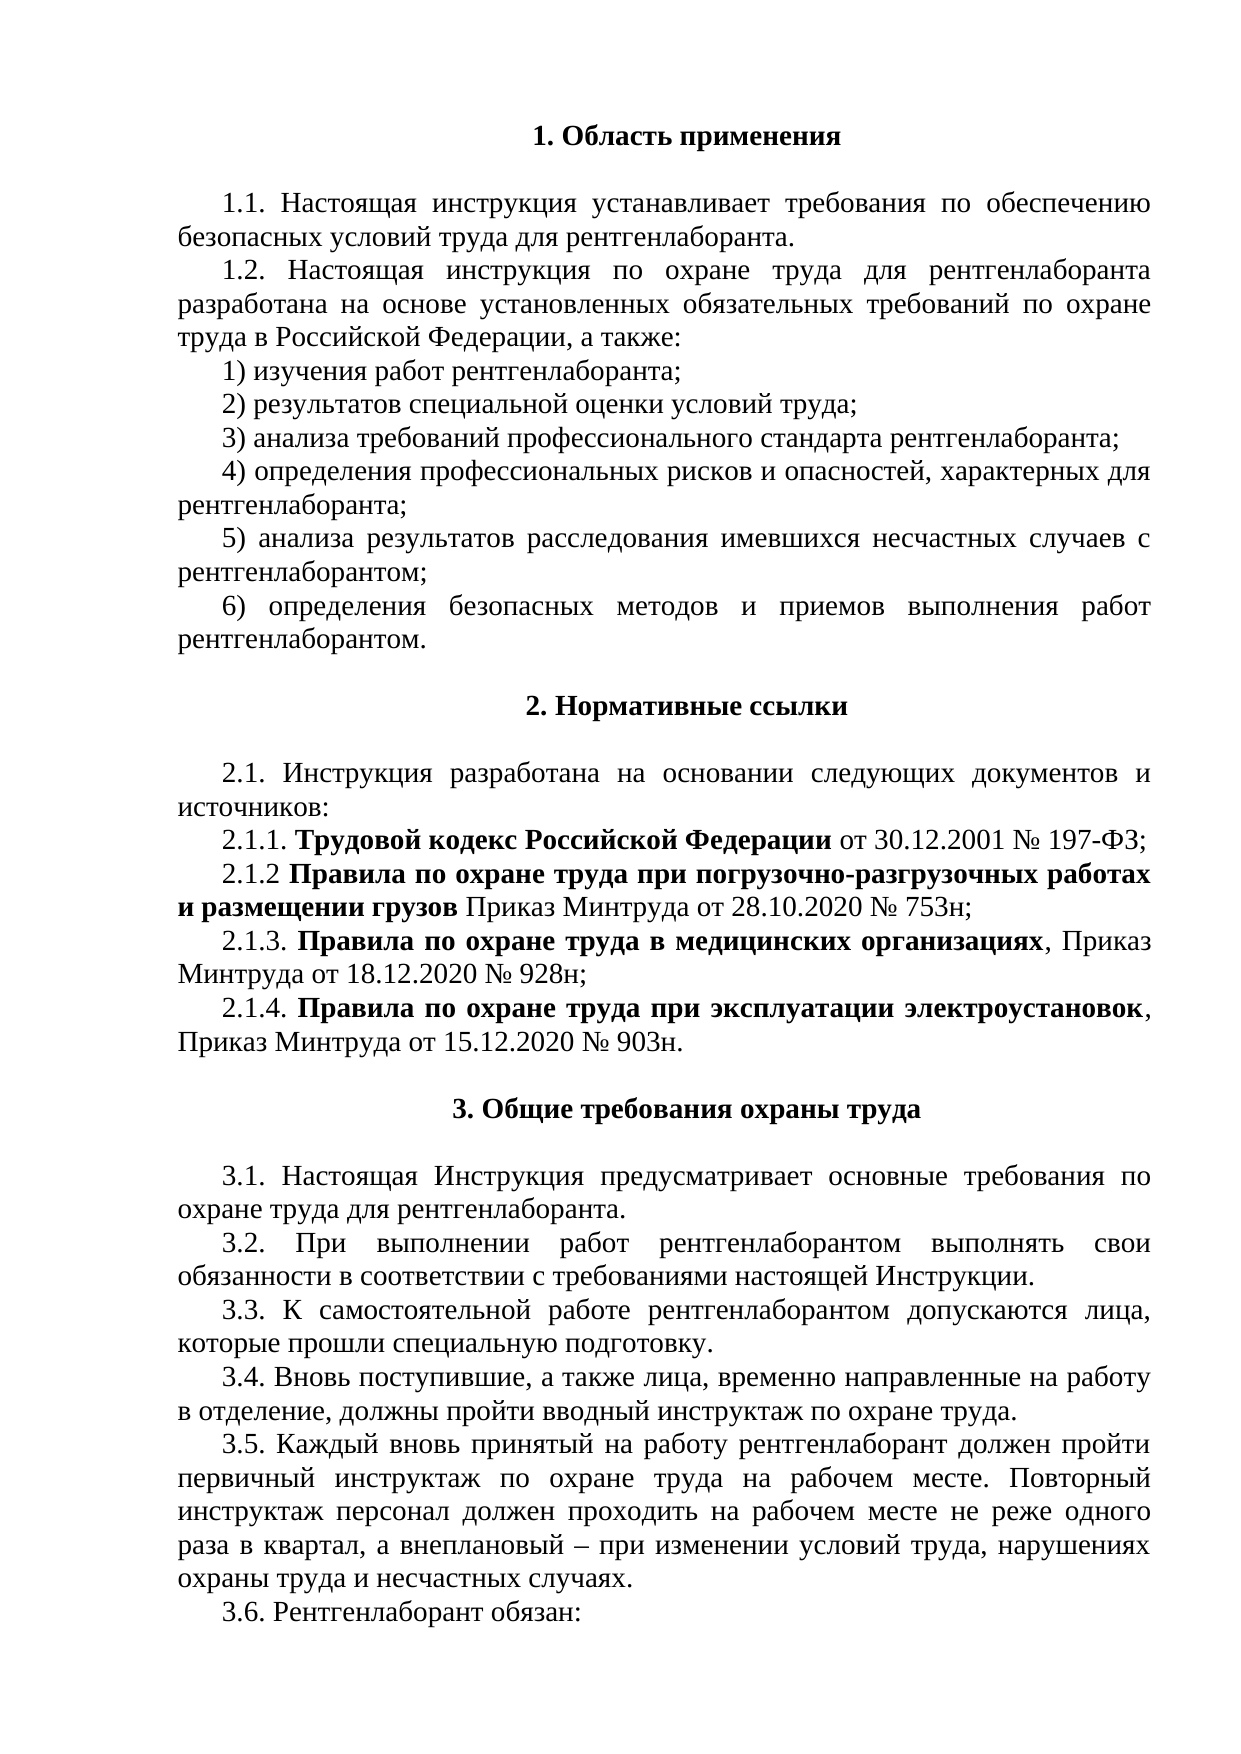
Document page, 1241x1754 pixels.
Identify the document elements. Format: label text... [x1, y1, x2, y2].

text 3.6. Рентгенлаборант обязан: [177, 1594, 1152, 1627]
text 2) результатов специальной оценки условий труда; [177, 386, 1152, 420]
text 2.1.4. Правила по охране труда при эксплуатации электроустановок, Приказ Минтруда от 15.12.2020 № 903н. [177, 990, 1152, 1057]
text 3.3. К самостоятельной работе рентгенлаборантом допускаются лица, которые прошли специальную подготовку. [177, 1292, 1152, 1359]
text 1.1. Настоящая инструкция устанавливает требования по обеспечению безопасных условий труда для рентгенлаборанта. [177, 185, 1152, 252]
list Общие требования охраны труда [177, 1091, 1152, 1124]
text 3.2. При выполнении работ рентгенлаборантом выполнять свои обязанности в соответствии с требованиями настоящей Инструкции. [177, 1225, 1152, 1292]
list Область применения [177, 118, 1152, 152]
text 4) определения профессиональных рисков и опасностей, характерных для рентгенлаборанта; [177, 453, 1152, 521]
text 2.1.2 Правила по охране труда при погрузочно-разгрузочных работах и размещении грузов Приказ Минтруда от 28.10.2020 № 753н; [177, 856, 1152, 923]
text 6) определения безопасных методов и приемов выполнения работ рентгенлаборантом. [177, 588, 1152, 655]
text 5) анализа результатов расследования имевшихся несчастных случаев с рентгенлаборантом; [177, 521, 1152, 588]
text 2.1.3. Правила по охране труда в медицинских организациях, Приказ Минтруда от 18.12.2020 № 928н; [177, 923, 1152, 990]
text 3) анализа требований профессионального стандарта рентгенлаборанта; [177, 420, 1152, 453]
list Нормативные ссылки [177, 688, 1152, 722]
text 2.1.1. Трудовой кодекс Российской Федерации от 30.12.2001 № 197-ФЗ; [177, 822, 1152, 856]
text 1.2. Настоящая инструкция по охране труда для рентгенлаборанта разработана на основе установленных обязательных требований по охране труда в Российской Федерации, а также: [177, 252, 1152, 353]
text 1) изучения работ рентгенлаборанта; [177, 353, 1152, 386]
text 3.4. Вновь поступившие, а также лица, временно направленные на работу в отделение, должны пройти вводный инструктаж по охране труда. [177, 1359, 1152, 1426]
text 3.5. Каждый вновь принятый на работу рентгенлаборант должен пройти первичный инструктаж по охране труда на рабочем месте. Повторный инструктаж персонал должен проходить на рабочем месте не реже одного раза в квартал, а внеплановый – при изменении условий труда, нарушениях охраны труда и несчастных случаях. [177, 1426, 1152, 1594]
text 3.1. Настоящая Инструкция предусматривает основные требования по охране труда для рентгенлаборанта. [177, 1158, 1152, 1225]
text 2.1. Инструкция разработана на основании следующих документов и источников: [177, 755, 1152, 822]
